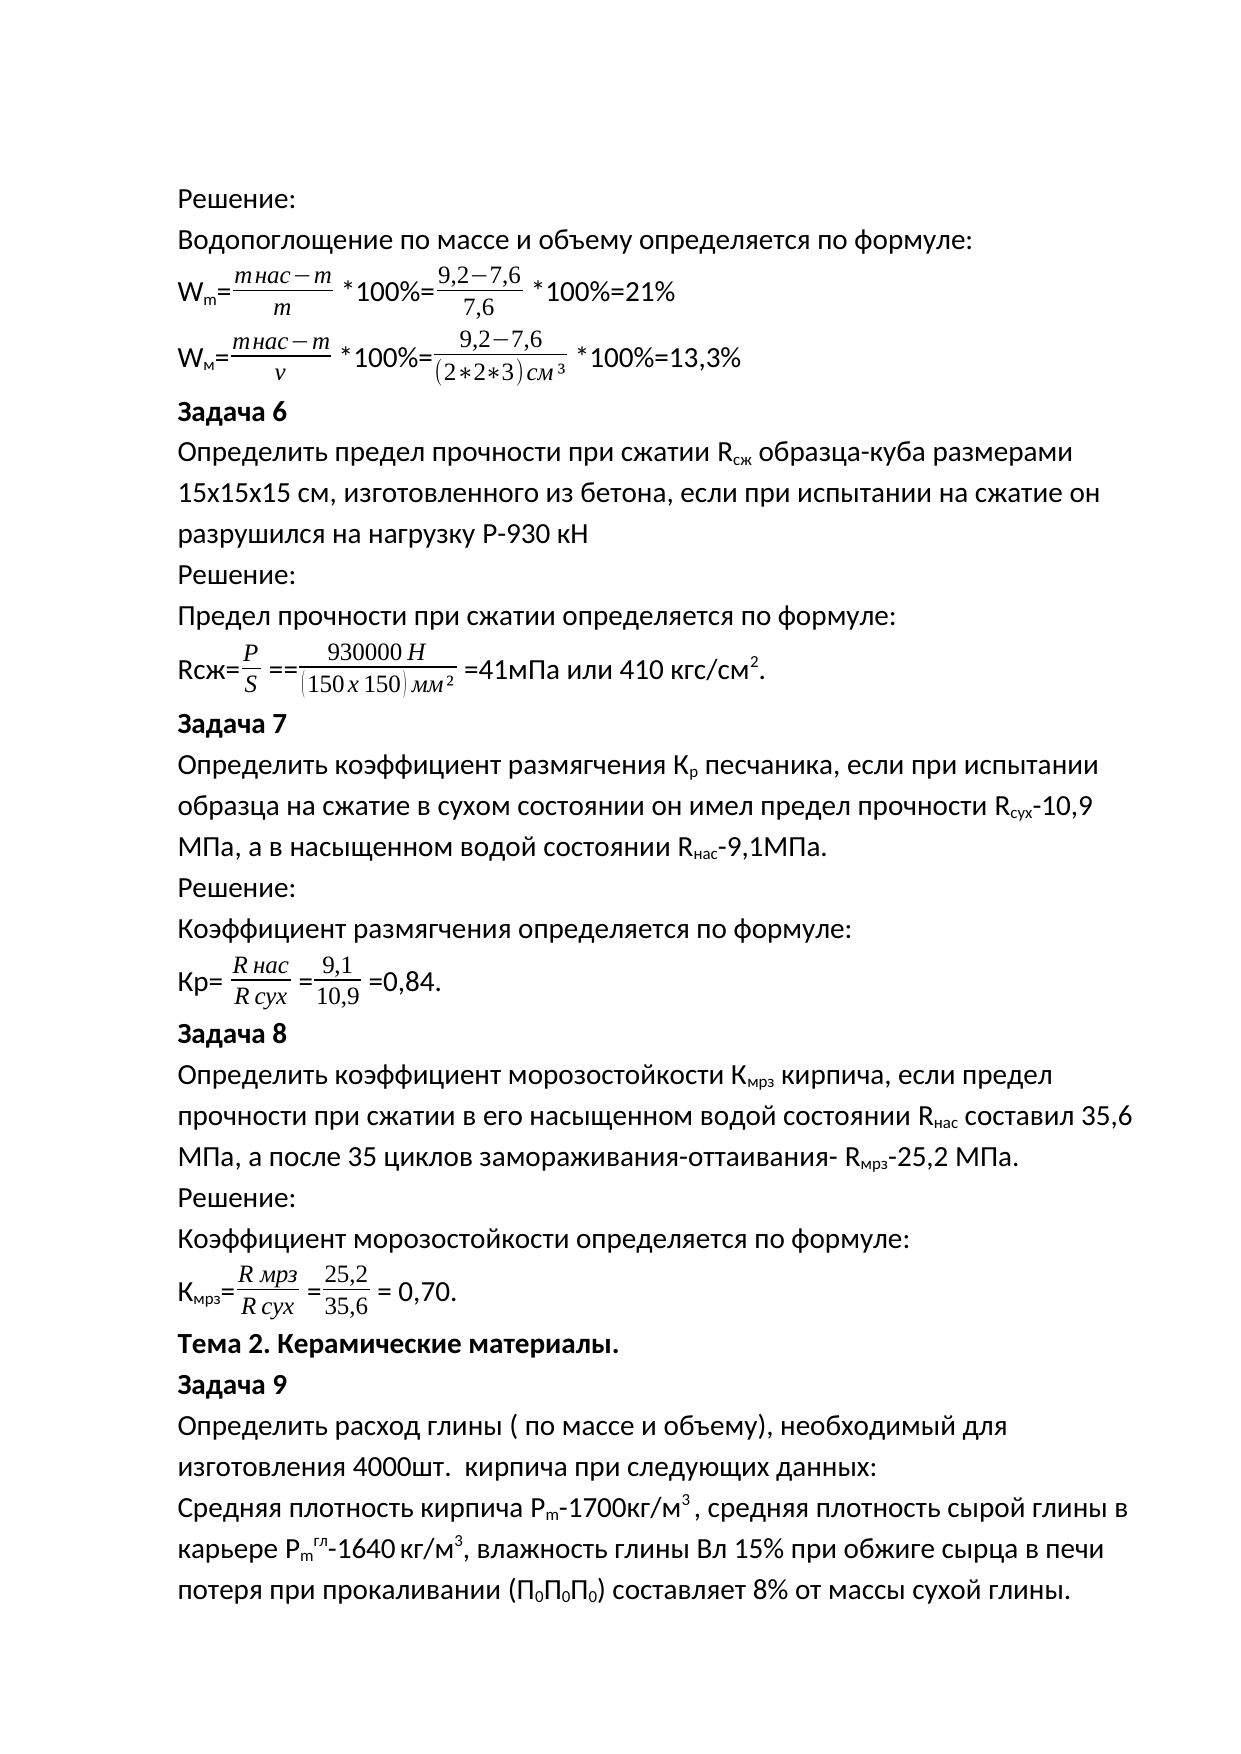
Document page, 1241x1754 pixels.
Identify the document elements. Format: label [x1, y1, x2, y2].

text [177, 180, 1152, 1607]
